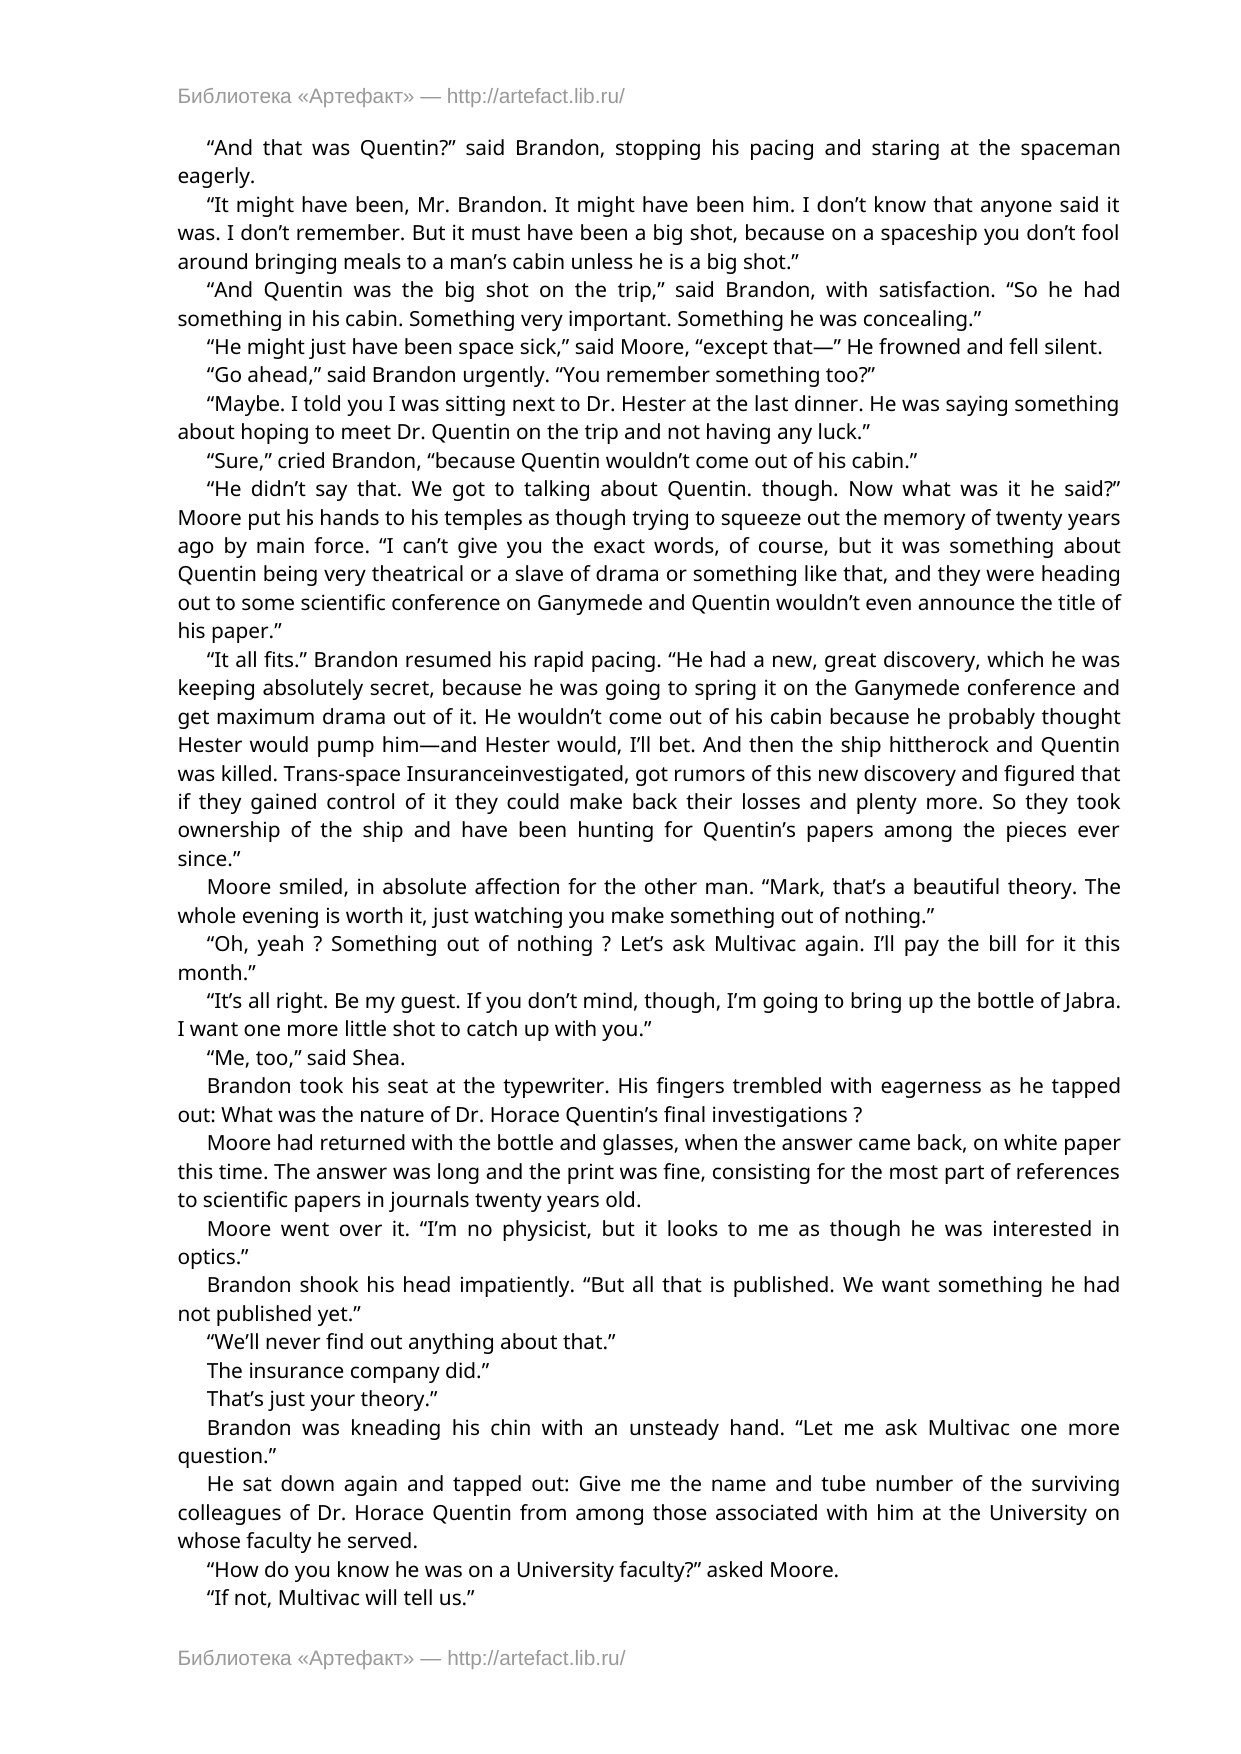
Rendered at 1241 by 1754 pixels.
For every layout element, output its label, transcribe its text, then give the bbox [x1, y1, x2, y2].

text The insurance company did.” [177, 1356, 1122, 1384]
text “How do you know he was on a University faculty?” asked Moore. [177, 1555, 1122, 1583]
text “He might just have been space sick,” said Moore, “except that—” He frowned and fell silent. [177, 332, 1122, 361]
text Moore smiled, in absolute affection for the other man. “Mark, that’s a beautiful theory. The whole evening is worth it, just watching you make something out of nothing.” [177, 872, 1122, 929]
text Brandon shook his head impatiently. “But all that is published. We want something he had not published yet.” [177, 1271, 1122, 1327]
text Brandon was kneading his chin with an unsteady hand. “Let me ask Multivac one more question.” [177, 1413, 1122, 1469]
text “Maybe. I told you I was sitting next to Dr. Hester at the last dinner. He was saying something about hoping to meet Dr. Quentin on the trip and not having any luck.” [177, 389, 1122, 446]
text “Oh, yeah ? Something out of nothing ? Let’s ask Multivac again. I’ll pay the bill for it this month.” [177, 929, 1122, 986]
text “Go ahead,” said Brandon urgently. “You remember something too?” [177, 361, 1122, 389]
text “It’s all right. Be my guest. If you don’t mind, though, I’m going to bring up the bottle of Jabra. I want one more little shot to catch up with you.” [177, 986, 1122, 1043]
text Brandon took his seat at the typewriter. His fingers trembled with eagerness as he tapped out: What was the nature of Dr. Horace Quentin’s final investigations ? [177, 1071, 1122, 1128]
text Moore had returned with the bottle and glasses, when the answer came back, on white paper this time. The answer was long and the print was fine, consisting for the most part of references to scientific papers in journals twenty years old. [177, 1128, 1122, 1214]
text Moore went over it. “I’m no physicist, but it looks to me as though he was interested in optics.” [177, 1214, 1122, 1271]
text “Me, too,” said Shea. [177, 1043, 1122, 1071]
text “And that was Quentin?” said Brandon, stopping his pacing and staring at the spaceman eagerly. [177, 133, 1122, 190]
text “It all fits.” Brandon resumed his rapid pacing. “He had a new, great discovery, which he was keeping absolutely secret, because he was going to spring it on the Ganymede conference and get maximum drama out of it. He wouldn’t come out of his cabin because he probably thought Hester would pump him—and Hester would, I’ll bet. And then the ship hittherock and Quentin was killed. Trans-space Insuranceinvestigated, got rumors of this new discovery and figured that if they gained control of it they could make back their losses and plenty more. So they took ownership of the ship and have been hunting for Quentin’s papers among the pieces ever since.” [177, 645, 1122, 872]
text That’s just your theory.” [177, 1384, 1122, 1413]
text “And Quentin was the big shot on the trip,” said Brandon, with satisfaction. “So he had something in his cabin. Something very important. Something he was concealing.” [177, 275, 1122, 332]
text He sat down again and tapped out: Give me the name and tube number of the surviving colleagues of Dr. Horace Quentin from among those associated with him at the University on whose faculty he served. [177, 1469, 1122, 1555]
text “If not, Multivac will tell us.” [177, 1583, 1122, 1612]
text “Sure,” cried Brandon, “because Quentin wouldn’t come out of his cabin.” [177, 446, 1122, 474]
text “We’ll never find out anything about that.” [177, 1327, 1122, 1356]
text “It might have been, Mr. Brandon. It might have been him. I don’t know that anyone said it was. I don’t remember. But it must have been a big shot, because on a spaceship you don’t fool around bringing meals to a man’s cabin unless he is a big shot.” [177, 190, 1122, 275]
text “He didn’t say that. We got to talking about Quentin. though. Now what was it he said?” Moore put his hands to his temples as though trying to squeeze out the memory of twenty years ago by main force. “I can’t give you the exact words, of course, but it was something about Quentin being very theatrical or a slave of drama or something like that, and they were heading out to some scientific conference on Ganymede and Quentin wouldn’t even announce the title of his paper.” [177, 474, 1122, 645]
